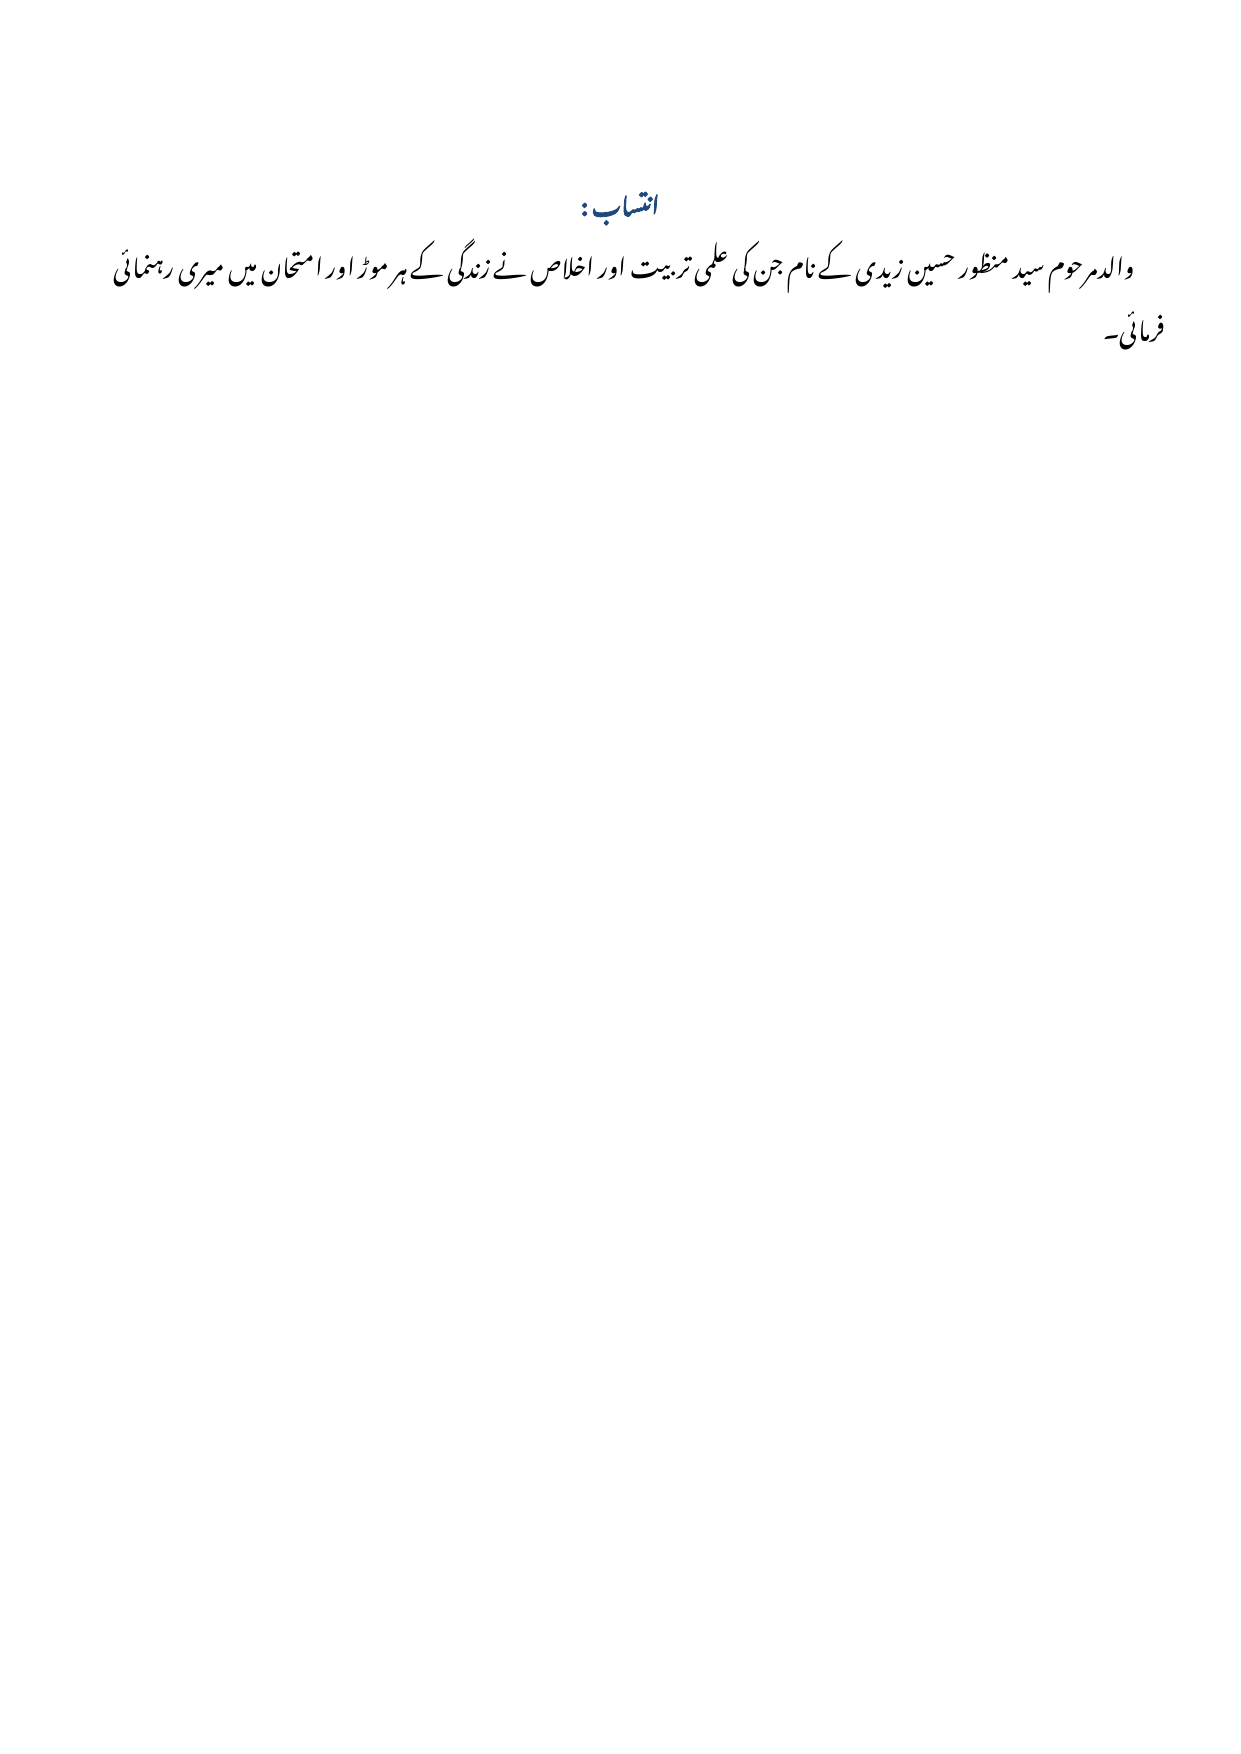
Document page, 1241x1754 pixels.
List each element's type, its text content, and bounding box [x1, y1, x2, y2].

subtitle انتساب : [75, 169, 1165, 231]
text والدمرحوم سید منظور حسین زیدی کے نام جن کی علمی تربیت اور اخلاص نے زندگی کے ہر موڑ اور امتحان میں میری رہنمائی فرمائی۔ [75, 231, 1165, 356]
